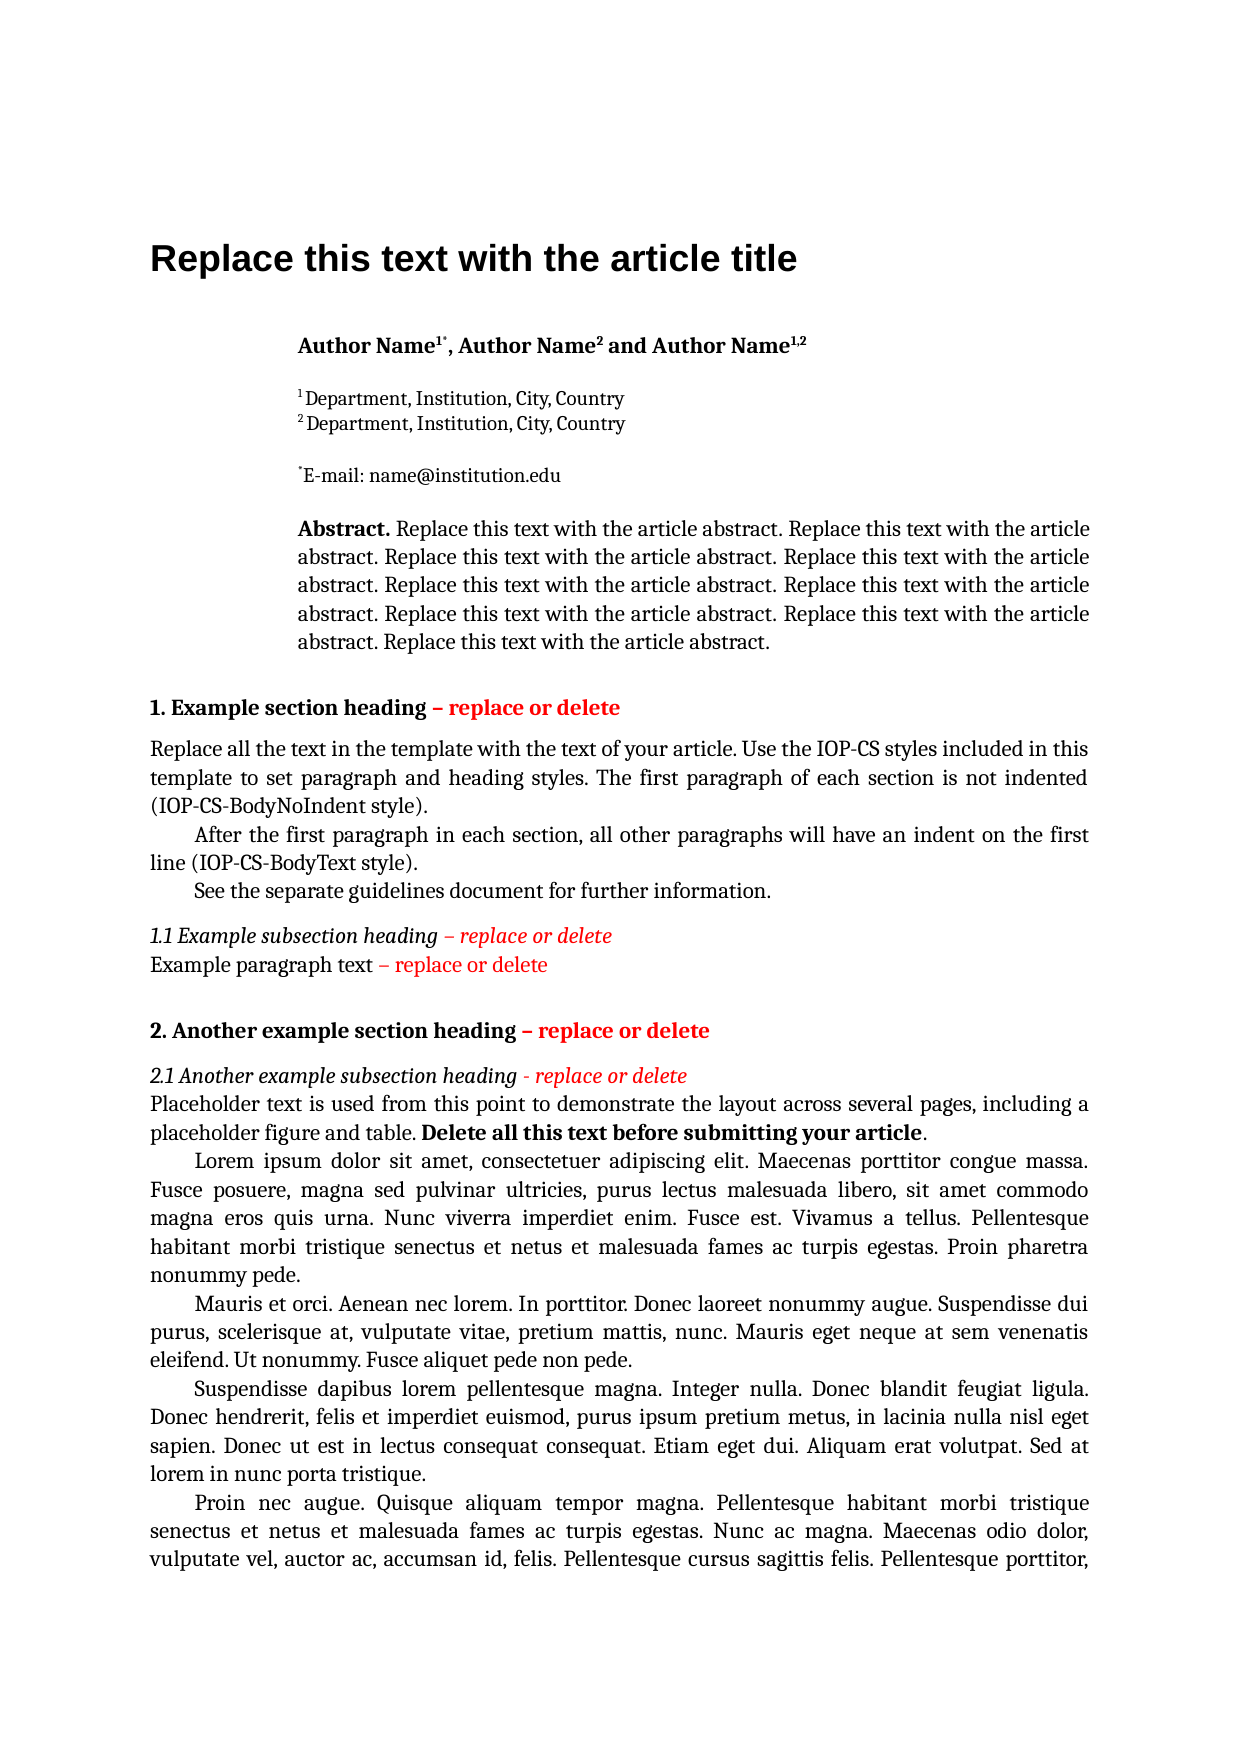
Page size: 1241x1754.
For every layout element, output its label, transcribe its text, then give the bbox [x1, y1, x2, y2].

text Replace all the text in the template with the text of your article. Use the IOP-CS styles included in this template to set paragraph and heading styles. The first paragraph of each section is not indented (IOP-CS-BodyNoIndent style). [150, 736, 1090, 819]
text Lorem ipsum dolor sit amet, consectetuer adipiscing elit. Maecenas porttitor congue massa. Fusce posuere, magna sed pulvinar ultricies, purus lectus malesuada libero, sit amet commodo magna eros quis urna. Nunc viverra imperdiet enim. Fusce est. Vivamus a tellus. Pellentesque habitant morbi tristique senectus et netus et malesuada fames ac turpis egestas. Proin pharetra nonummy pede. [150, 1148, 1090, 1288]
subtitle 2.1 Another example subsection heading - replace or delete [150, 1063, 1090, 1089]
text 1. Example section heading – replace or delete [150, 695, 1090, 721]
text 2. Another example section heading – replace or delete [150, 1018, 1090, 1044]
text Placeholder text is used from this point to demonstrate the layout across several pages, including a placeholder figure and table. Delete all this text before submitting your article. [150, 1091, 1090, 1146]
text Example paragraph text – replace or delete [150, 952, 1090, 978]
subtitle 1.1 Example subsection heading – replace or delete [150, 923, 1090, 950]
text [150, 1489, 1090, 1573]
title Replace this text with the article title [150, 236, 1090, 279]
text *E-mail: name@institution.edu [298, 464, 1090, 488]
text See the separate guidelines document for further information. [150, 878, 1090, 904]
text Suspendisse dapibus lorem pellentesque magna. Integer nulla. Donec blandit feugiat ligula. Donec hendrerit, felis et imperdiet euismod, purus ipsum pretium metus, in lacinia nulla nisl eget sapien. Donec ut est in lectus consequat consequat. Etiam eget dui. Aliquam erat volutpat. Sed at lorem in nunc porta tristique. [150, 1376, 1090, 1487]
text Abstract. Replace this text with the article abstract. Replace this text with the article abstract. Replace this text with the article abstract. Replace this text with the article abstract. Replace this text with the article abstract. Replace this text with the article abstract. Replace this text with the article abstract. Replace this text with the article abstract. Replace this text with the article abstract. [298, 515, 1090, 656]
text After the first paragraph in each section, all other paragraphs will have an indent on the first line (IOP-CS-BodyText style). [150, 821, 1090, 876]
text Mauris et orci. Aenean nec lorem. In porttitor. Donec laoreet nonummy augue. Suspendisse dui purus, scelerisque at, vulputate vitae, pretium mattis, nunc. Mauris eget neque at sem venenatis eleifend. Ut nonummy. Fusce aliquet pede non pede. [150, 1290, 1090, 1373]
text Author Name1*, Author Name2 and Author Name1,2 [298, 333, 1090, 359]
text 1 Department, Institution, City, Country [298, 386, 1090, 410]
text 2 Department, Institution, City, Country [298, 412, 1090, 436]
